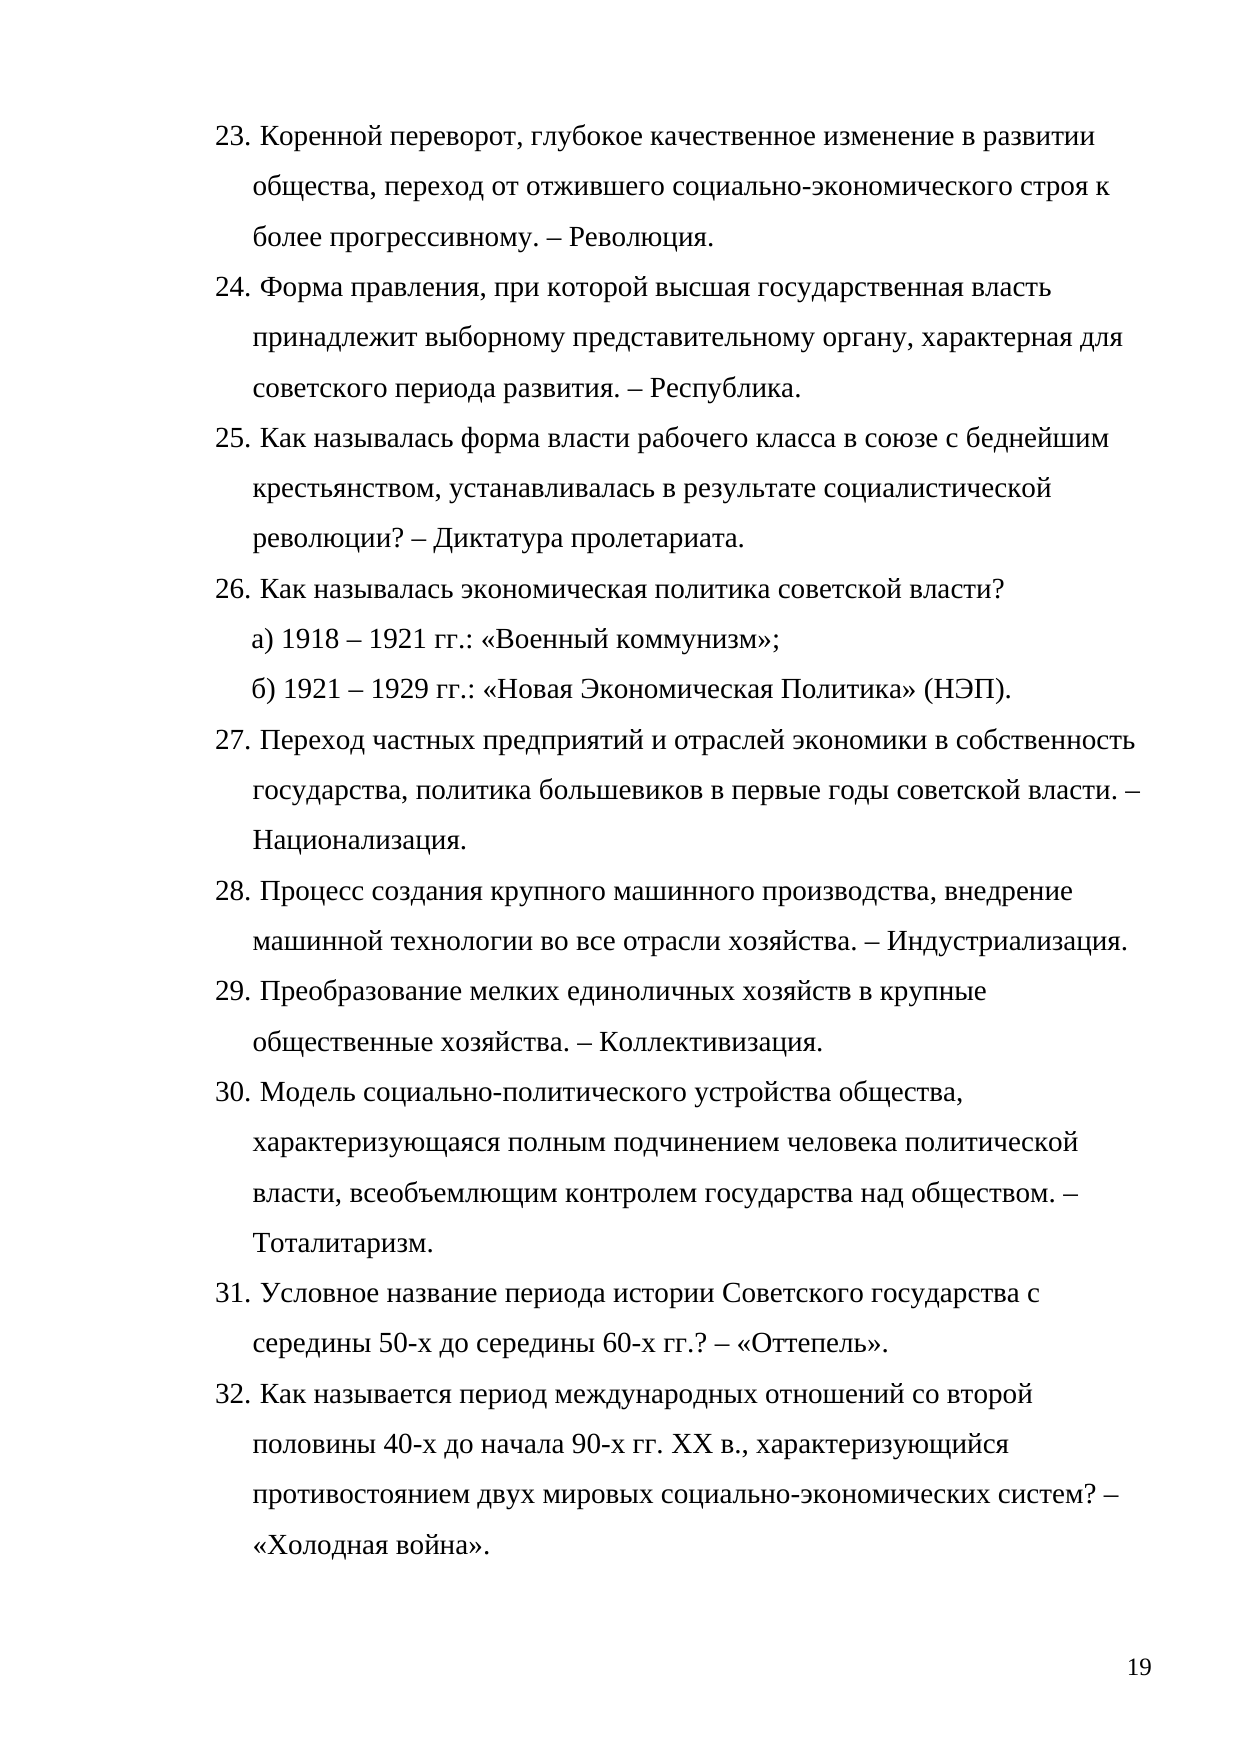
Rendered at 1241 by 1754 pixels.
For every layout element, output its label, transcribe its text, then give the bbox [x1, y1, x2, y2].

text а) 1918 – 1921 гг.: «Военный коммунизм»; [251, 621, 1152, 655]
list Как называется период международных отношений со второй половины 40-х до начала 90-х гг. XX в., характеризующийся противостоянием двух мировых социально-экономических систем? – «Холодная война». [215, 1376, 1152, 1560]
list Переход частных предприятий и отраслей экономики в собственность государства, политика большевиков в первые годы советской власти. – Национализация. [215, 722, 1152, 856]
list Процесс создания крупного машинного производства, внедрение машинной технологии во все отрасли хозяйства. – Индустриализация. [215, 873, 1152, 957]
list Модель социально-политического устройства общества, характеризующаяся полным подчинением человека политической власти, всеобъемлющим контролем государства над обществом. – Тоталитаризм. [215, 1074, 1152, 1258]
list Как называлась экономическая политика советской власти? [215, 571, 1152, 604]
list Условное название периода истории Советского государства с середины 50-х до середины 60-х гг.? – «Оттепель». [215, 1275, 1152, 1359]
text б) 1921 – 1929 гг.: «Новая Экономическая Политика» (НЭП). [251, 672, 1152, 705]
list Как называлась форма власти рабочего класса в союзе с беднейшим крестьянством, устанавливалась в результате социалистической революции? – Диктатура пролетариата. [215, 420, 1152, 554]
list Форма правления, при которой высшая государственная власть принадлежит выборному представительному органу, характерная для советского периода развития. – Республика. [215, 269, 1152, 403]
list Преобразование мелких единоличных хозяйств в крупные общественные хозяйства. – Коллективизация. [215, 973, 1152, 1057]
list Коренной переворот, глубокое качественное изменение в развитии общества, переход от отжившего социально-экономического строя к более прогрессивному. – Революция. [215, 118, 1152, 252]
